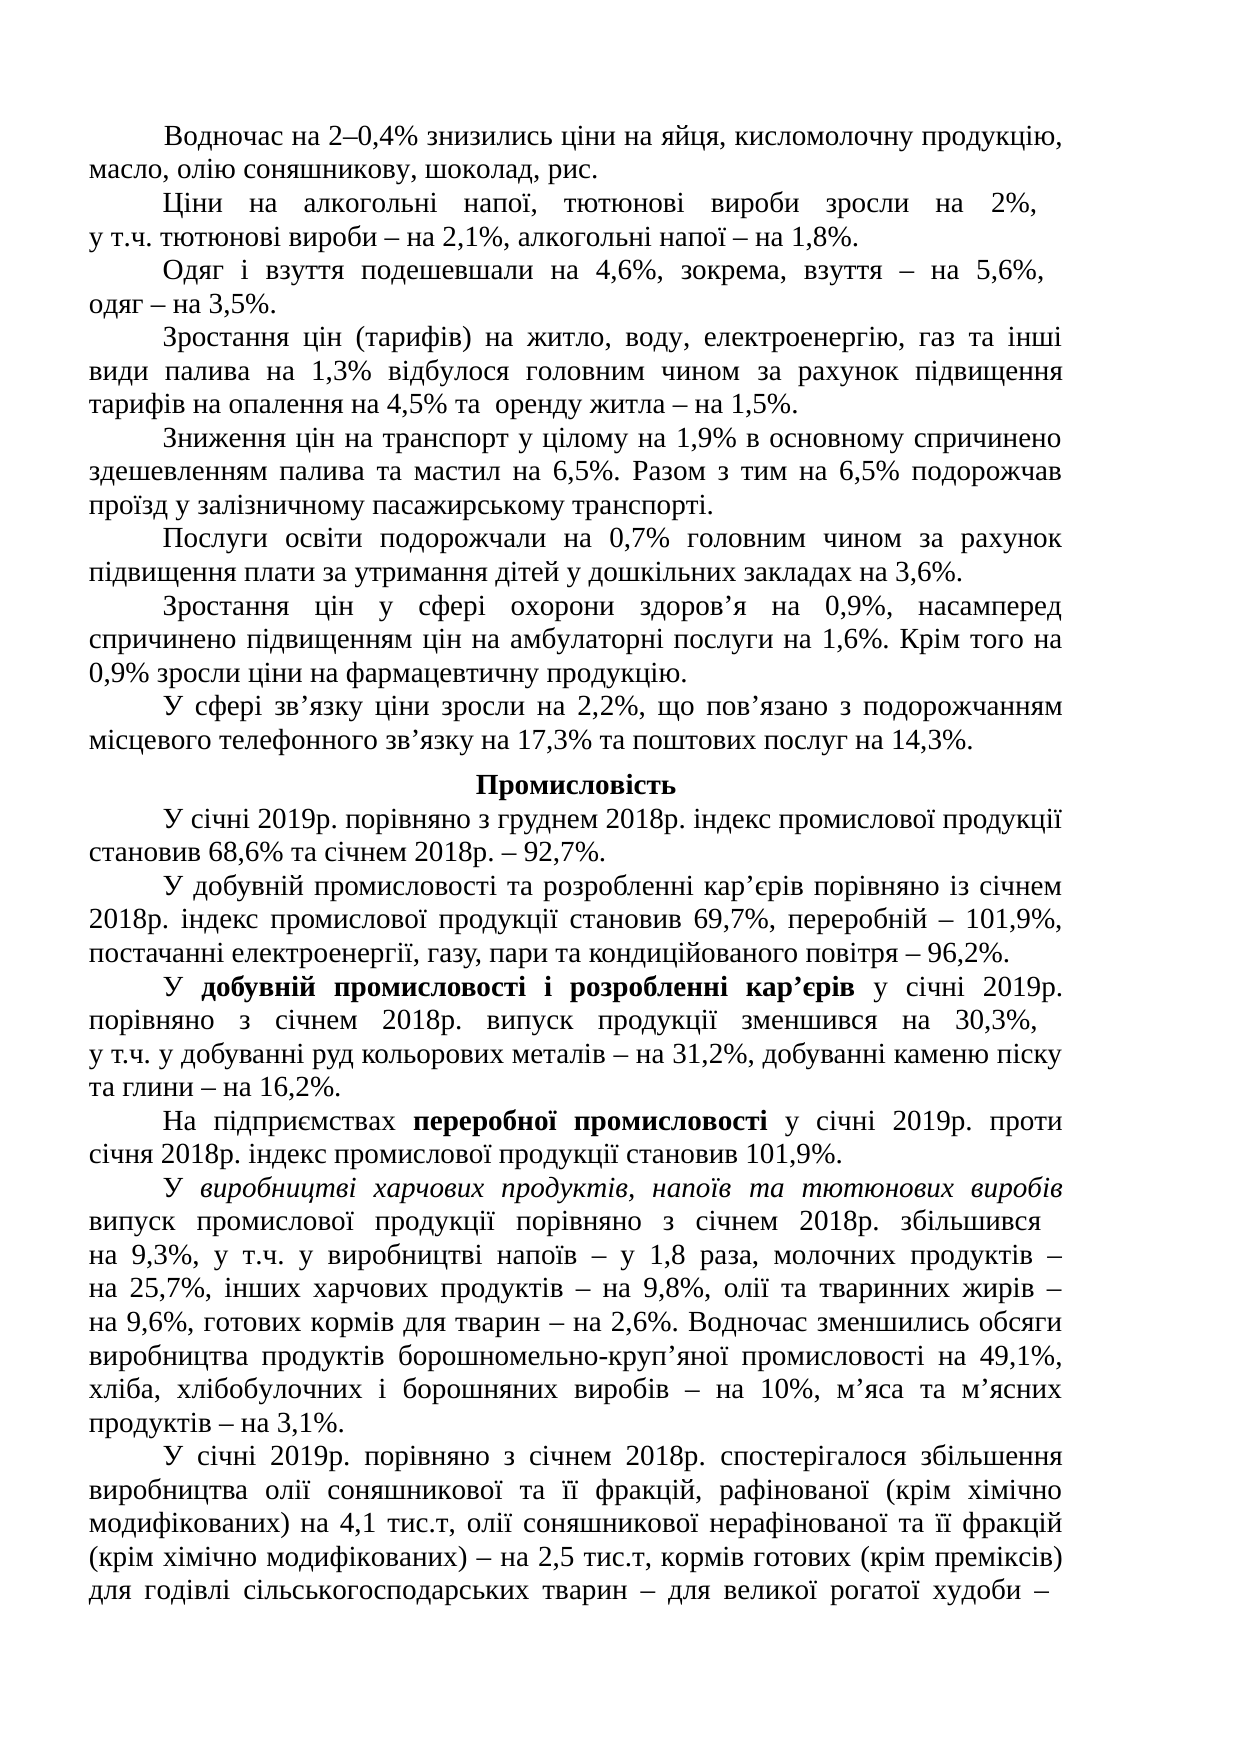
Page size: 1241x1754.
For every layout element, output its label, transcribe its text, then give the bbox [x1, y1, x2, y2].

text Зростання цін у сфері охорони здоров’я на 0,9%, насамперед спричинено підвищенням цін на амбулаторні послуги на 1,6%. Крім того на 0,9% зросли ціни на фармацевтичну продукцію. [89, 588, 1063, 688]
text На підприємствах переробної промисловості у січні 2019р. проти січня 2018р. індекс промислової продукції становив 101,9%. [89, 1103, 1063, 1170]
text У добувній промисловості та розробленні кар’єрів порівняно із січнем 2018р. індекс промислової продукції становив 69,7%, переробній – 101,9%, постачанні електроенергії, газу, пари та кондиційованого повітря – 96,2%. [89, 868, 1063, 969]
text Ціни на алкогольні напої, тютюнові вироби зросли на 2%, у т.ч. тютюнові вироби – на 2,1%, алкогольні напої – на 1,8%. [89, 185, 1063, 252]
text У січні 2019р. порівняно з груднем 2018р. індекс промислової продукції становив 68,6% та січнем 2018р. – 92,7%. [89, 801, 1063, 868]
text Послуги освіти подорожчали на 0,7% головним чином за рахунок підвищення плати за утримання дітей у дошкільних закладах на 3,6%. [89, 521, 1063, 588]
text У виробництві харчових продуктів, напоїв та тютюнових виробів випуск промислової продукції порівняно з січнем 2018р. збільшився на 9,3%, у т.ч. у виробництві напоїв – у 1,8 раза, молочних продуктів – на 25,7%, інших харчових продуктів – на 9,8%, олії та тваринних жирів – на 9,6%, готових кормів для тварин – на 2,6%. Водночас зменшились обсяги виробництва продуктів борошномельно-круп’яної промисловості на 49,1%, хліба, хлібобулочних і борошняних виробів – на 10%, м’яса та м’ясних продуктів – на 3,1%. [89, 1170, 1063, 1438]
text Промисловість [89, 767, 1063, 801]
text Одяг і взуття подешевшали на 4,6%, зокрема, взуття – на 5,6%, одяг – на 3,5%. [89, 252, 1063, 319]
text Водночас на 2–0,4% знизились ціни на яйця, кисломолочну продукцію, масло, олію соняшникову, шоколад, рис. [89, 118, 1063, 185]
text Зростання цін (тарифів) на житло, воду, електроенергію, газ та інші види палива на 1,3% відбулося головним чином за рахунок підвищення тарифів на опалення на 4,5% та оренду житла – на 1,5%. [89, 319, 1063, 420]
text У добувній промисловості і розробленні кар’єрів у січні 2019р. порівняно з січнем 2018р. випуск продукції зменшився на 30,3%, у т.ч. у добуванні руд кольорових металів – на 31,2%, добуванні каменю піску та глини – на 16,2%. [89, 969, 1063, 1103]
text Зниження цін на транспорт у цілому на 1,9% в основному спричинено здешевленням палива та мастил на 6,5%. Разом з тим на 6,5% подорожчав проїзд у залізничному пасажирському транспорті. [89, 420, 1063, 521]
text У сфері зв’язку ціни зросли на 2,2%, що пов’язано з подорожчанням місцевого телефонного зв’язку на 17,3% та поштових послуг на 14,3%. [89, 688, 1063, 755]
